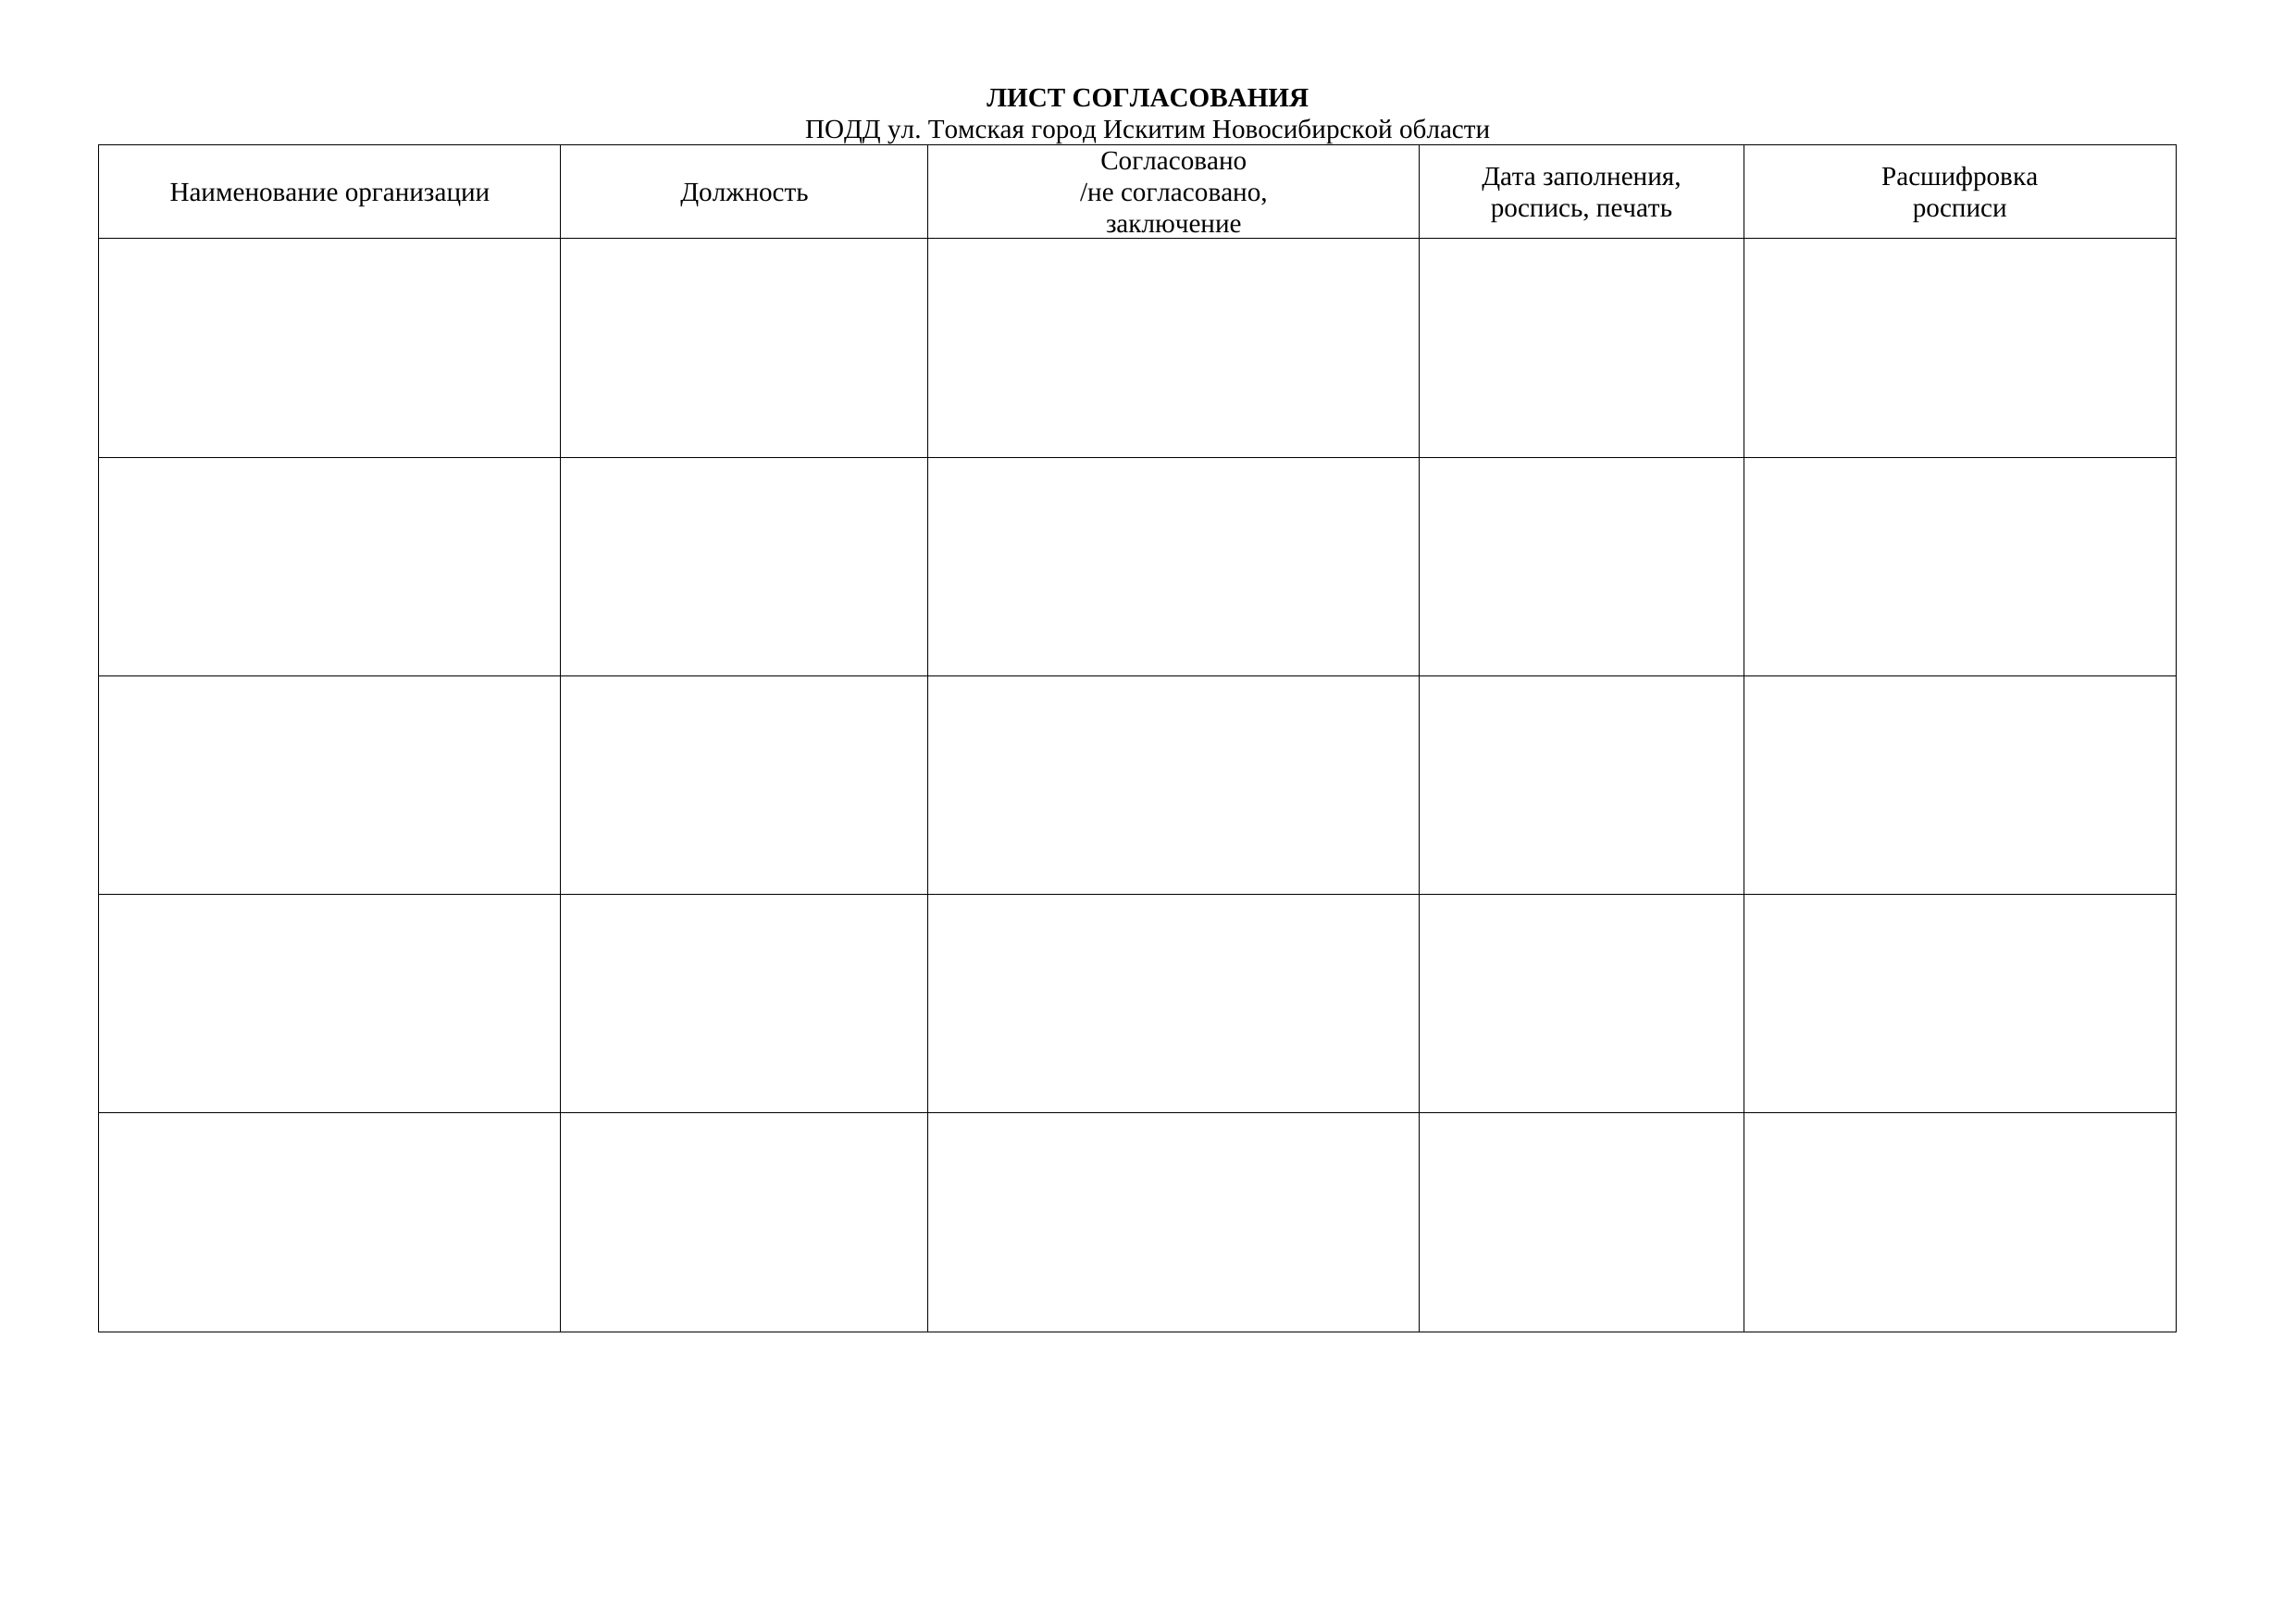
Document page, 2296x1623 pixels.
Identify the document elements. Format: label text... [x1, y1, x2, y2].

table_cell [928, 676, 1419, 894]
table_cell [561, 676, 927, 894]
table_cell [1744, 895, 2176, 1112]
table_cell [99, 676, 560, 894]
table_cell [1420, 1113, 1744, 1331]
text ПОДД ул. Томская город Искитим Новосибирской области [109, 113, 2186, 144]
table_cell [1420, 676, 1744, 894]
table_cell [928, 895, 1419, 1112]
table_cell [99, 1113, 560, 1331]
table_cell [1420, 458, 1744, 675]
table_cell [1744, 1113, 2176, 1331]
table_cell [561, 1113, 927, 1331]
text ЛИСТ СОГЛАСОВАНИЯ [109, 81, 2186, 113]
table_cell [561, 458, 927, 675]
table_cell [99, 239, 560, 456]
table_cell [1420, 239, 1744, 456]
table_cell [1744, 676, 2176, 894]
table_cell [99, 458, 560, 675]
table_cell [1420, 895, 1744, 1112]
table_header Согласовано /не согласовано, заключение [928, 145, 1419, 238]
table_cell [928, 458, 1419, 675]
table_cell [561, 239, 927, 456]
table_cell [99, 895, 560, 1112]
table_header Расшифровка росписи [1744, 145, 2176, 238]
table_cell [928, 239, 1419, 456]
table_cell [1744, 239, 2176, 456]
table_header Дата заполнения, роспись, печать [1420, 145, 1744, 238]
table_header Наименование организации [99, 145, 560, 238]
table_header Должность [561, 145, 927, 238]
table_cell [928, 1113, 1419, 1331]
table_cell [561, 895, 927, 1112]
table_cell [1744, 458, 2176, 675]
